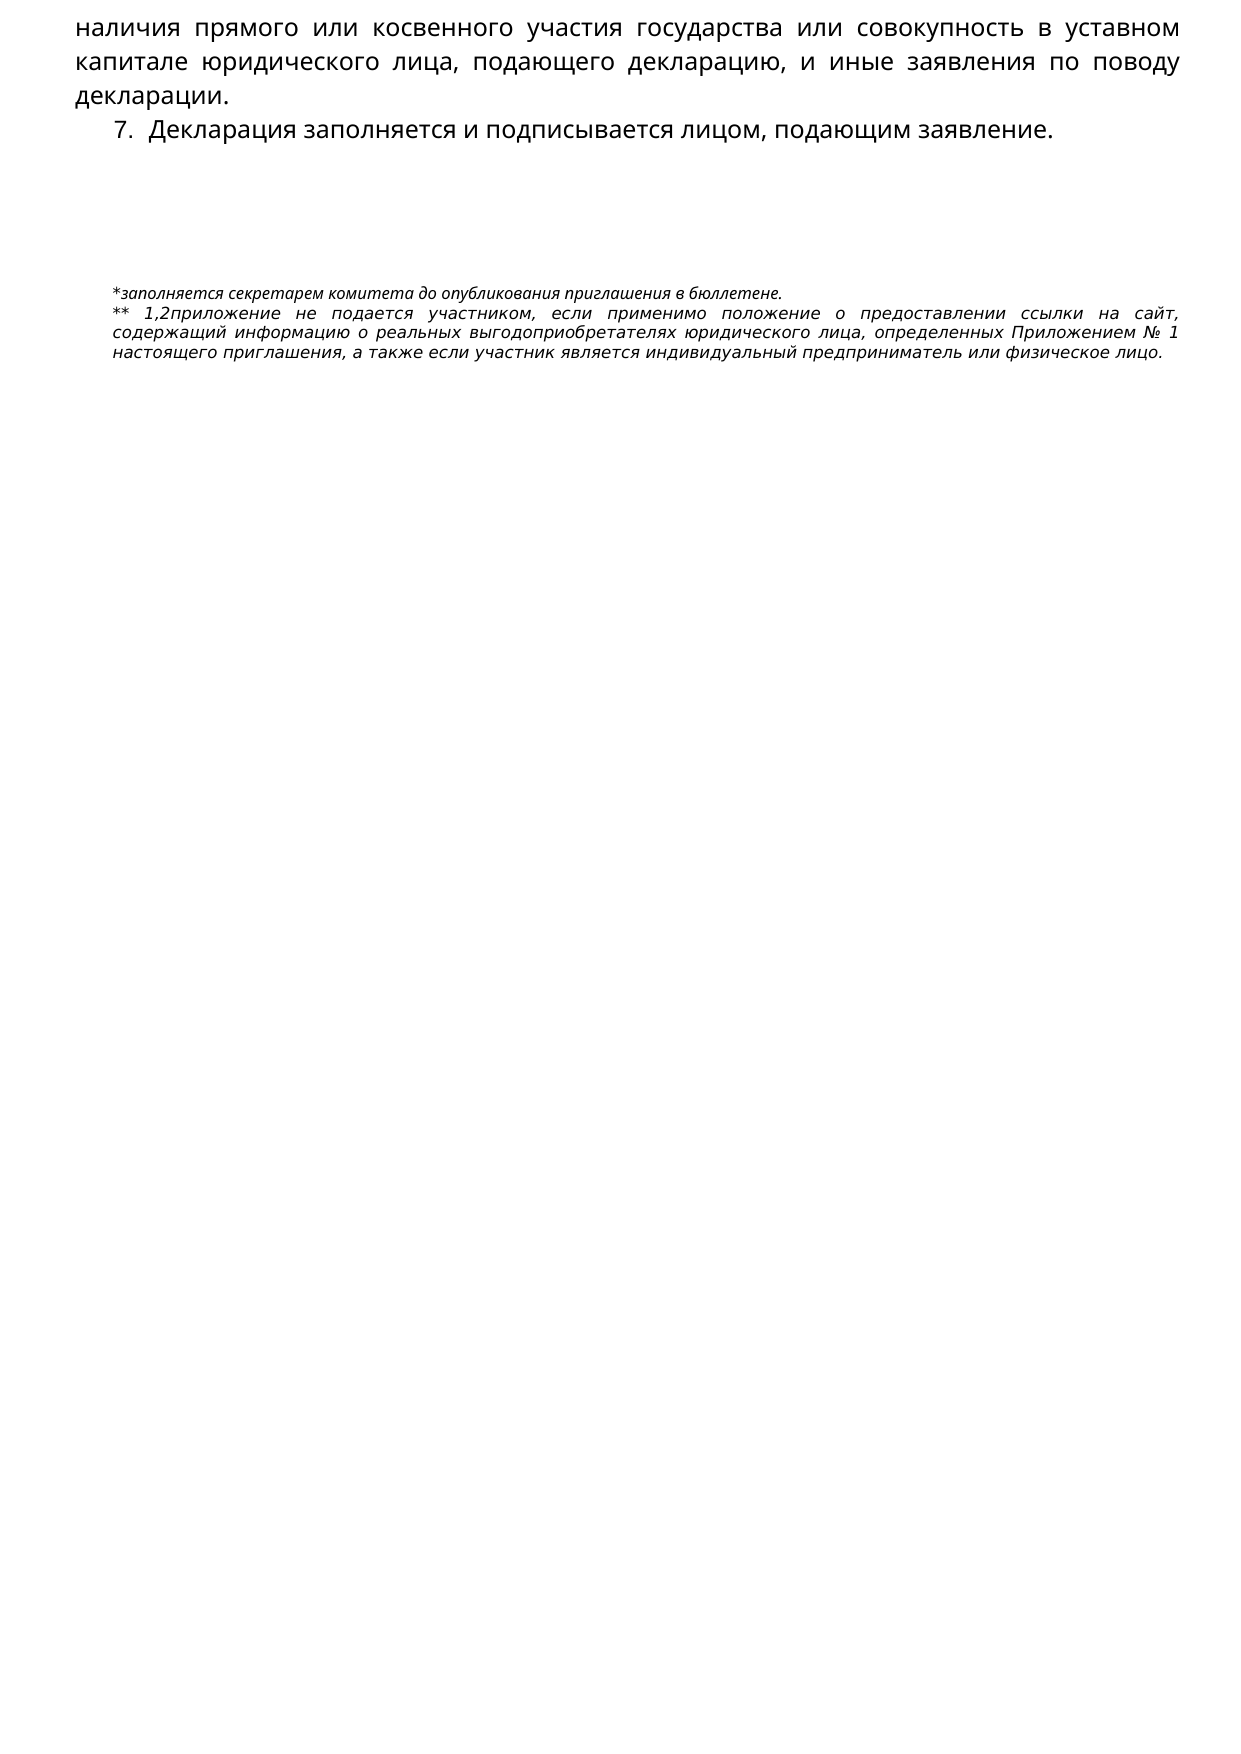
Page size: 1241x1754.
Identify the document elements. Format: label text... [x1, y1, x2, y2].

text ** 1,2приложение не подается участником, если применимо положение о предоставлении ссылки на сайт, содержащий информацию о реальных выгодоприобретателях юридического лица, определенных Приложением № 1 настоящего приглашения, а также если участник является индивидуальный предприниматель или физическое лицо. [112, 304, 1181, 362]
text *заполняется секретарем комитета до опубликования приглашения в бюллетене. [112, 281, 1181, 304]
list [75, 9, 1181, 112]
list Декларация заполняется и подписывается лицом, подающим заявление. [75, 112, 1181, 146]
